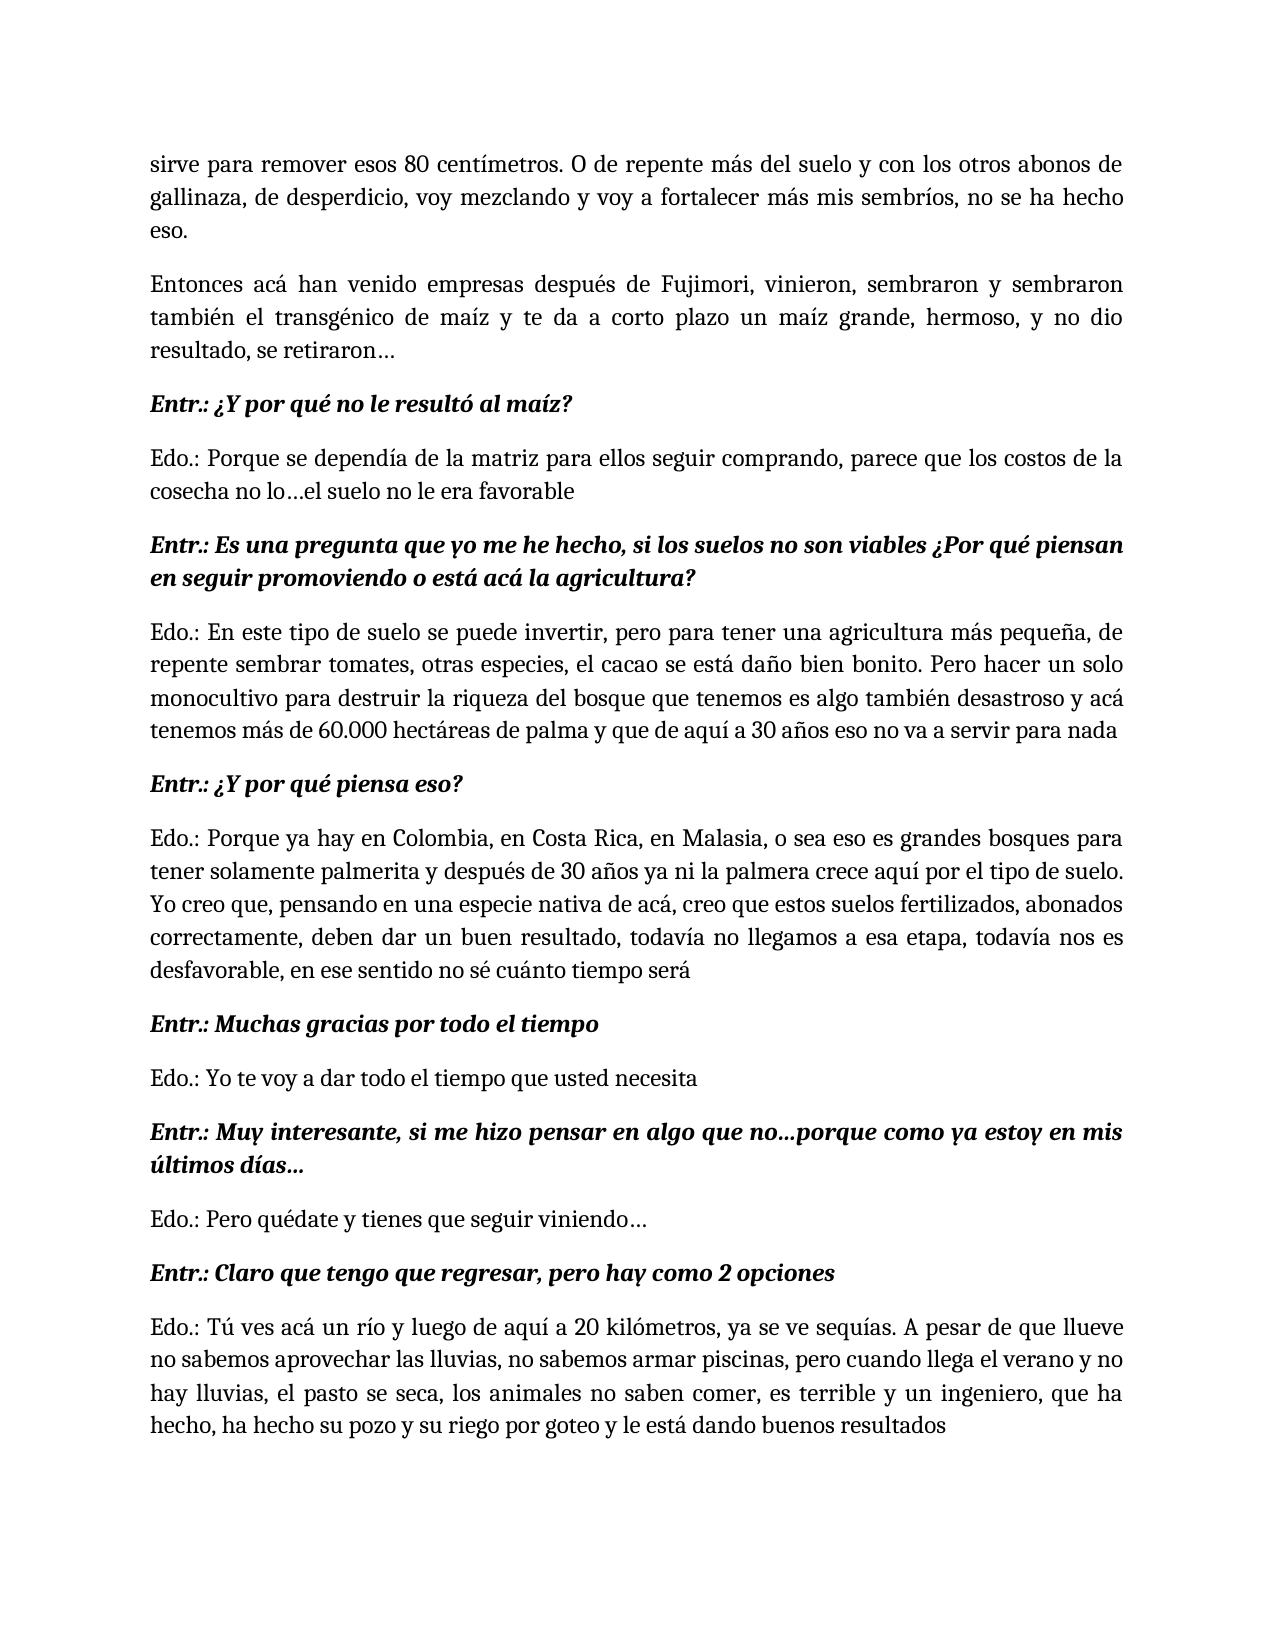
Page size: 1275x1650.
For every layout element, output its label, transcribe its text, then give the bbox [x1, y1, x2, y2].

text Entr.: ¿Y por qué no le resultó al maíz? [150, 390, 1125, 418]
text Edo.: Pero quédate y tienes que seguir viniendo… [150, 1205, 1125, 1233]
text Edo.: Porque ya hay en Colombia, en Costa Rica, en Malasia, o sea eso es grandes bosques para tener solamente palmerita y después de 30 años ya ni la palmera crece aquí por el tipo de suelo. Yo creo que, pensando en una especie nativa de acá, creo que estos suelos fertilizados, abonados correctamente, deben dar un buen resultado, todavía no llegamos a esa etapa, todavía nos es desfavorable, en ese sentido no sé cuánto tiempo será [150, 824, 1125, 985]
text Entr.: ¿Y por qué piensa eso? [150, 770, 1125, 799]
text Entr.: Muchas gracias por todo el tiempo [150, 1010, 1125, 1039]
text Entr.: Muy interesante, si me hizo pensar en algo que no…porque como ya estoy en mis últimos días… [150, 1118, 1125, 1179]
text Entr.: Claro que tengo que regresar, pero hay como 2 opciones [150, 1258, 1125, 1287]
text Edo.: Tú ves acá un río y luego de aquí a 20 kilómetros, ya se ve sequías. A pesar de que llueve no sabemos aprovechar las lluvias, no sabemos armar piscinas, pero cuando llega el verano y no hay lluvias, el pasto se seca, los animales no saben comer, es terrible y un ingeniero, que ha hecho, ha hecho su pozo y su riego por goteo y le está dando buenos resultados [150, 1312, 1125, 1440]
text Entonces acá han venido empresas después de Fujimori, vinieron, sembraron y sembraron también el transgénico de maíz y te da a corto plazo un maíz grande, hermoso, y no dio resultado, se retiraron… [150, 270, 1125, 365]
text Entr.: Es una pregunta que yo me he hecho, si los suelos no son viables ¿Por qué piensan en seguir promoviendo o está acá la agricultura? [150, 531, 1125, 592]
text Edo.: En este tipo de suelo se puede invertir, pero para tener una agricultura más pequeña, de repente sembrar tomates, otras especies, el cacao se está daño bien bonito. Pero hacer un solo monocultivo para destruir la riqueza del bosque que tenemos es algo también desastroso y acá tenemos más de 60.000 hectáreas de palma y que de aquí a 30 años eso no va a servir para nada [150, 617, 1125, 745]
text Edo.: Yo te voy a dar todo el tiempo que usted necesita [150, 1064, 1125, 1093]
text Edo.: Porque se dependía de la matriz para ellos seguir comprando, parece que los costos de la cosecha no lo…el suelo no le era favorable [150, 444, 1125, 505]
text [150, 150, 1125, 245]
